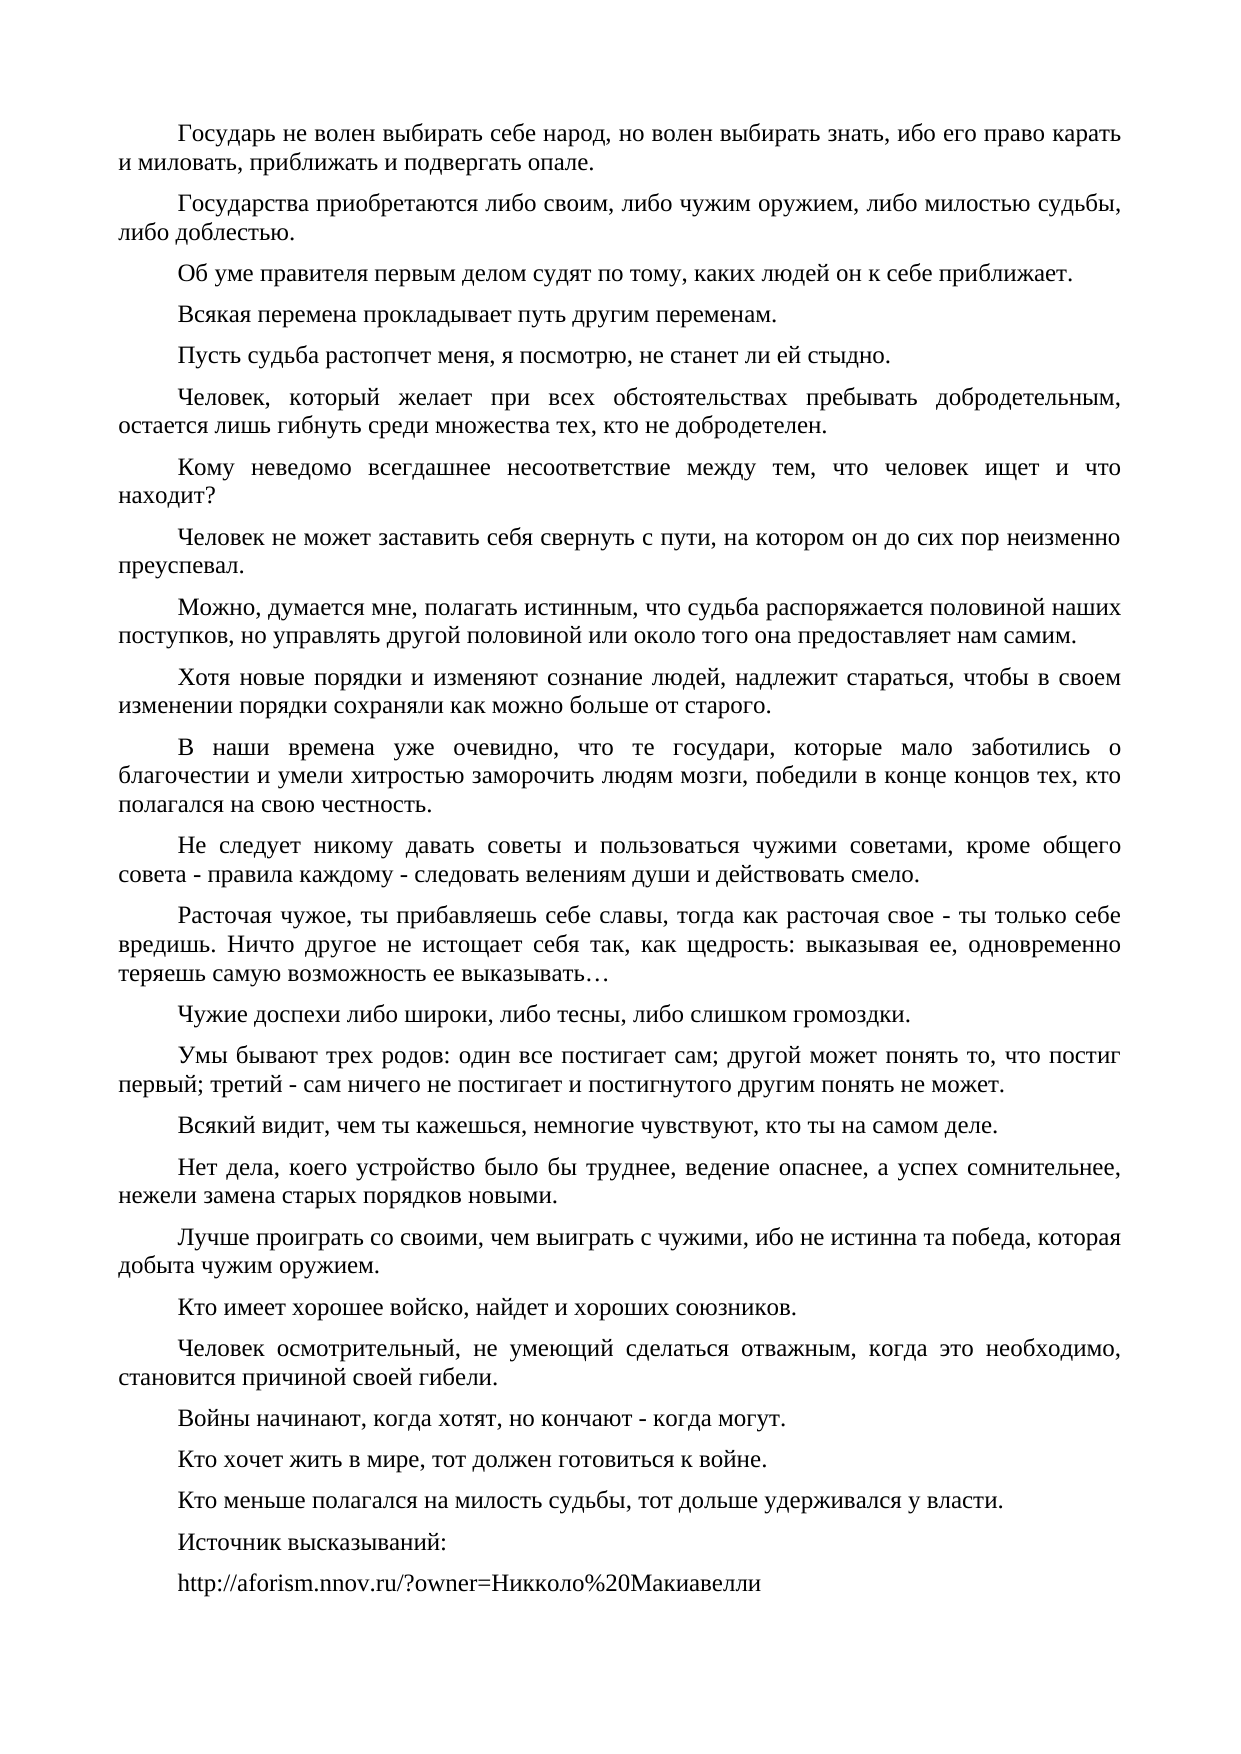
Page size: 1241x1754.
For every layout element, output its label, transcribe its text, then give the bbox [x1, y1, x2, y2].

text Войны начинают, когда хотят, но кончают - когда могут. [118, 1403, 1122, 1432]
text Источник высказываний: [118, 1527, 1122, 1556]
text Чужие доспехи либо широки, либо тесны, либо слишком громоздки. [118, 999, 1122, 1028]
text Государства приобретаются либо своим, либо чужим оружием, либо милостью судьбы, либо доблестью. [118, 188, 1122, 246]
text Расточая чужое, ты прибавляешь себе славы, тогда как расточая свое - ты только себе вредишь. Ничто другое не истощает себя так, как щедрость: выказывая ее, одновременно теряешь самую возможность ее выказывать… [118, 901, 1122, 987]
text В наши времена уже очевидно, что те государи, которые мало заботились о благочестии и умели хитростью заморочить людям мозги, победили в конце концов тех, кто полагался на свою честность. [118, 732, 1122, 818]
text Умы бывают трех родов: один все постигает сам; другой может понять то, что постиг первый; третий - сам ничего не постигает и постигнутого другим понять не может. [118, 1041, 1122, 1098]
text Всякая перемена прокладывает путь другим переменам. [118, 299, 1122, 328]
text Человек осмотрительный, не умеющий сделаться отважным, когда это необходимо, становится причиной своей гибели. [118, 1333, 1122, 1391]
text Кто меньше полагался на милость судьбы, тот дольше удерживался у власти. [118, 1486, 1122, 1514]
text Человек, который желает при всех обстоятельствах пребывать добродетельным, остается лишь гибнуть среди множества тех, кто не добродетелен. [118, 382, 1122, 439]
text Лучше проиграть со своими, чем выиграть с чужими, ибо не истинна та победа, которая добыта чужим оружием. [118, 1222, 1122, 1279]
text Пусть судьба растопчет меня, я посмотрю, не станет ли ей стыдно. [118, 341, 1122, 369]
text Об уме правителя первым делом судят по тому, каких людей он к себе приближает. [118, 258, 1122, 287]
text Нет дела, коего устройство было бы труднее, ведение опаснее, а успех сомнительнее, нежели замена старых порядков новыми. [118, 1152, 1122, 1209]
text http://aforism.nnov.ru/?owner=Никколо%20Макиавелли [118, 1568, 1122, 1597]
text Можно, думается мне, полагать истинным, что судьба распоряжается половиной наших поступков, но управлять другой половиной или около того она предоставляет нам самим. [118, 592, 1122, 649]
text Всякий видит, чем ты кажешься, немногие чувствуют, кто ты на самом деле. [118, 1111, 1122, 1139]
text Кому неведомо всегдашнее несоответствие между тем, что человек ищет и что находит? [118, 452, 1122, 509]
text Не следует никому давать советы и пользоваться чужими советами, кроме общего совета - правила каждому - следовать велениям души и действовать смело. [118, 831, 1122, 888]
text Хотя новые порядки и изменяют сознание людей, надлежит стараться, чтобы в своем изменении порядки сохраняли как можно больше от старого. [118, 662, 1122, 719]
text Человек не может заставить себя свернуть с пути, на котором он до сих пор неизменно преуспевал. [118, 522, 1122, 579]
text Кто имеет хорошее войско, найдет и хороших союзников. [118, 1292, 1122, 1321]
text Государь не волен выбирать себе народ, но волен выбирать знать, ибо его право карать и миловать, приближать и подвергать опале. [118, 118, 1122, 176]
text Кто хочет жить в мире, тот должен готовиться к войне. [118, 1444, 1122, 1473]
